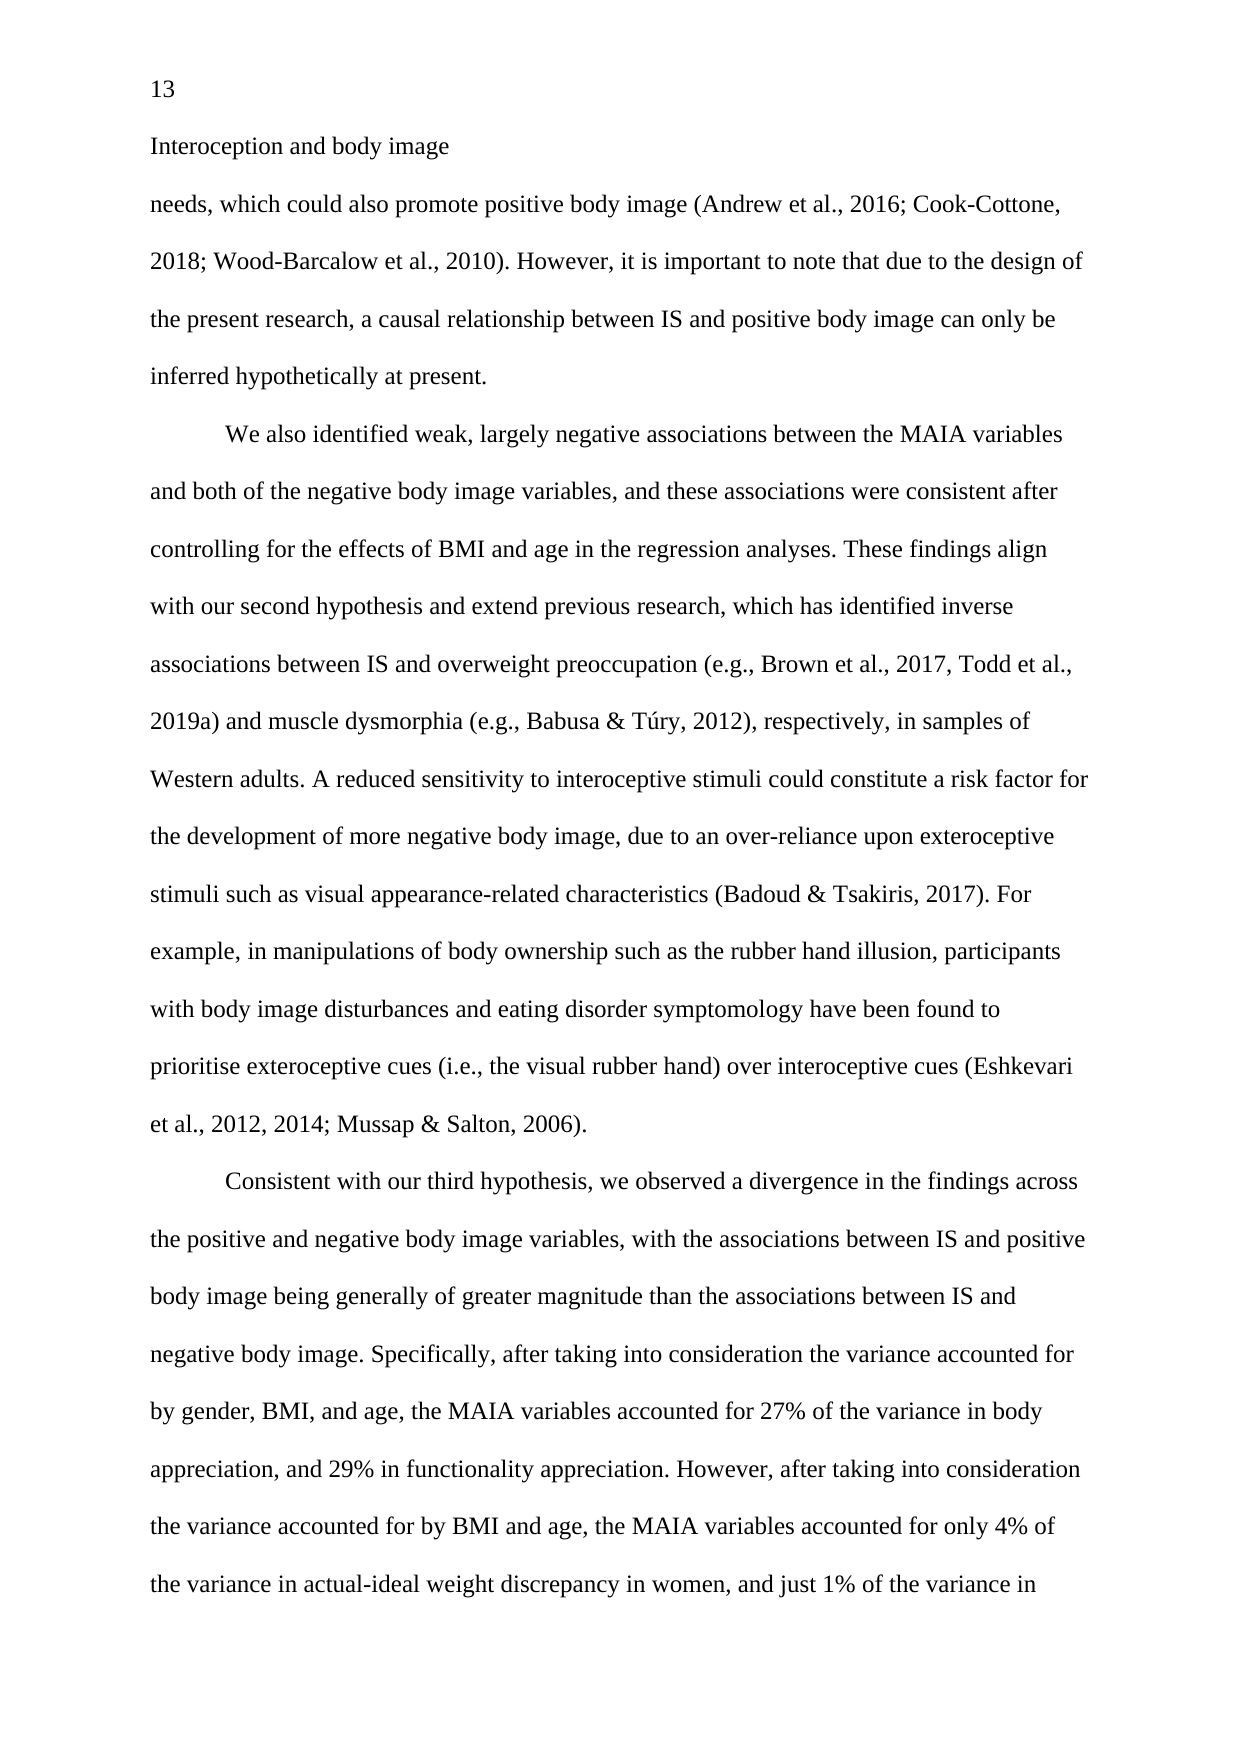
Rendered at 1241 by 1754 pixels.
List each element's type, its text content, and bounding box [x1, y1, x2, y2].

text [150, 1166, 1090, 1597]
text We also identified weak, largely negative associations between the MAIA variables and both of the negative body image variables, and these associations were consistent after controlling for the effects of BMI and age in the regression analyses. These findings align with our second hypothesis and extend previous research, which has identified inverse associations between IS and overweight preoccupation (e.g., Brown et al., 2017, Todd et al., 2019a) and muscle dysmorphia (e.g., Babusa & Túry, 2012), respectively, in samples of Western adults. A reduced sensitivity to interoceptive stimuli could constitute a risk factor for the development of more negative body image, due to an over-reliance upon exteroceptive stimuli such as visual appearance-related characteristics (Badoud & Tsakiris, 2017). For example, in manipulations of body ownership such as the rubber hand illusion, participants with body image disturbances and eating disorder symptomology have been found to prioritise exteroceptive cues (i.e., the visual rubber hand) over interoceptive cues (Eshkevari et al., 2012, 2014; Mussap & Salton, 2006). [150, 419, 1090, 1137]
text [150, 189, 1090, 390]
